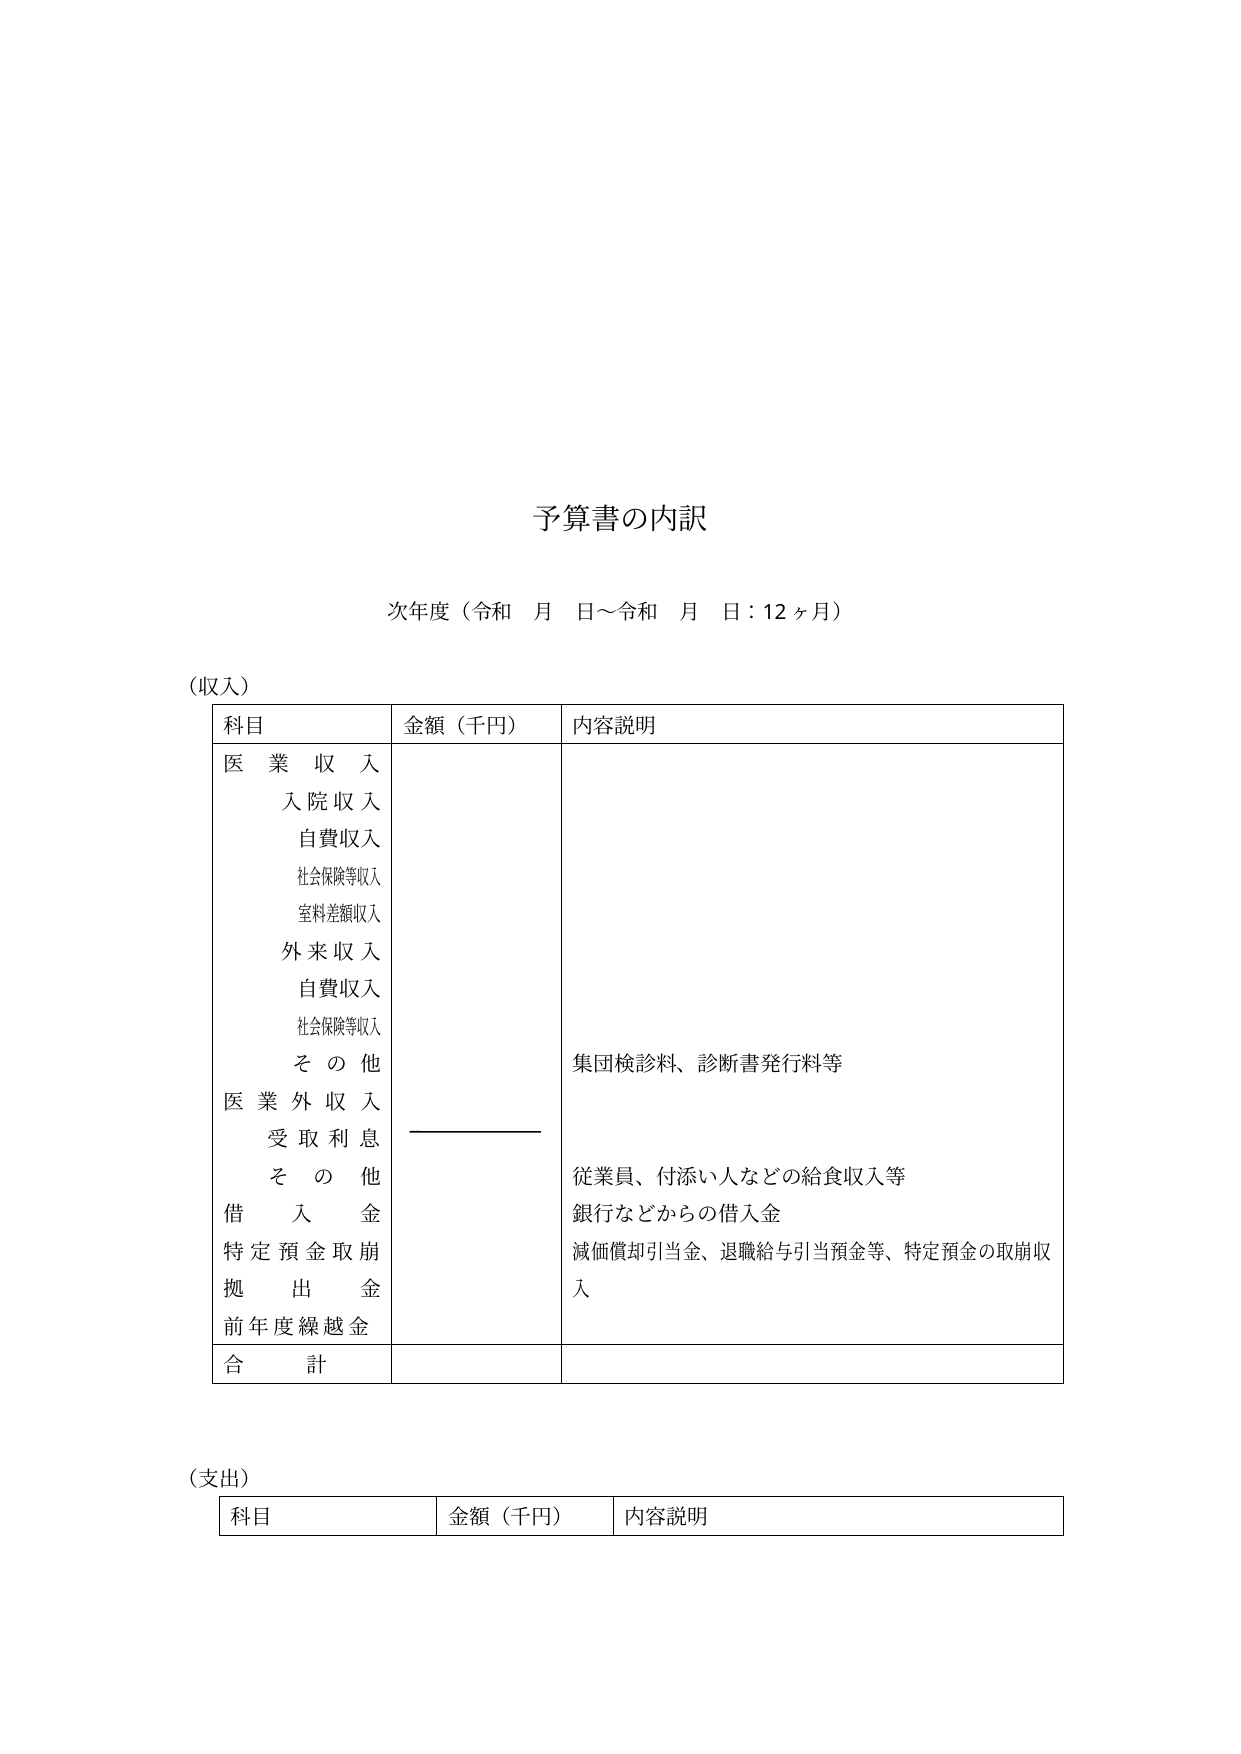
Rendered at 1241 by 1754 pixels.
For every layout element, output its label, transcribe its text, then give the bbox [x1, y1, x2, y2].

text 予算書の内訳 [177, 479, 1063, 554]
table_cell [392, 744, 561, 1344]
text （収入） [177, 667, 1063, 704]
table_header 内容説明 [562, 705, 1063, 743]
table_cell 集団検診料、診断書発行料等 従業員、付添い人などの給食収入等 銀行などからの借入金 減価償却引当金、退職給与引当預金等、特定預金の取崩収入 [562, 744, 1063, 1344]
table_cell 合計 [213, 1345, 391, 1382]
text （支出） [177, 1458, 1063, 1496]
table_header 金額（千円） [392, 705, 561, 743]
table_header 科目 [220, 1497, 436, 1534]
text 次年度（令和 月 日～令和 月 日：12ヶ月） [177, 592, 1063, 629]
table_header 科目 [213, 705, 391, 743]
table_header 金額（千円） [437, 1497, 613, 1534]
table_header 内容説明 [614, 1497, 1063, 1534]
table_cell 医業収入 入 院 収 入 自費収入 社会保険等収入 室料差額収入 外 来 収 入 自費収入 社会保険等収入 その他 医業外収入 受 取 利 息 そ の 他 借入金 特定預金取崩 拠出金 前年度繰越金 [213, 744, 391, 1344]
table_cell [392, 1345, 561, 1382]
table_cell [562, 1345, 1063, 1382]
